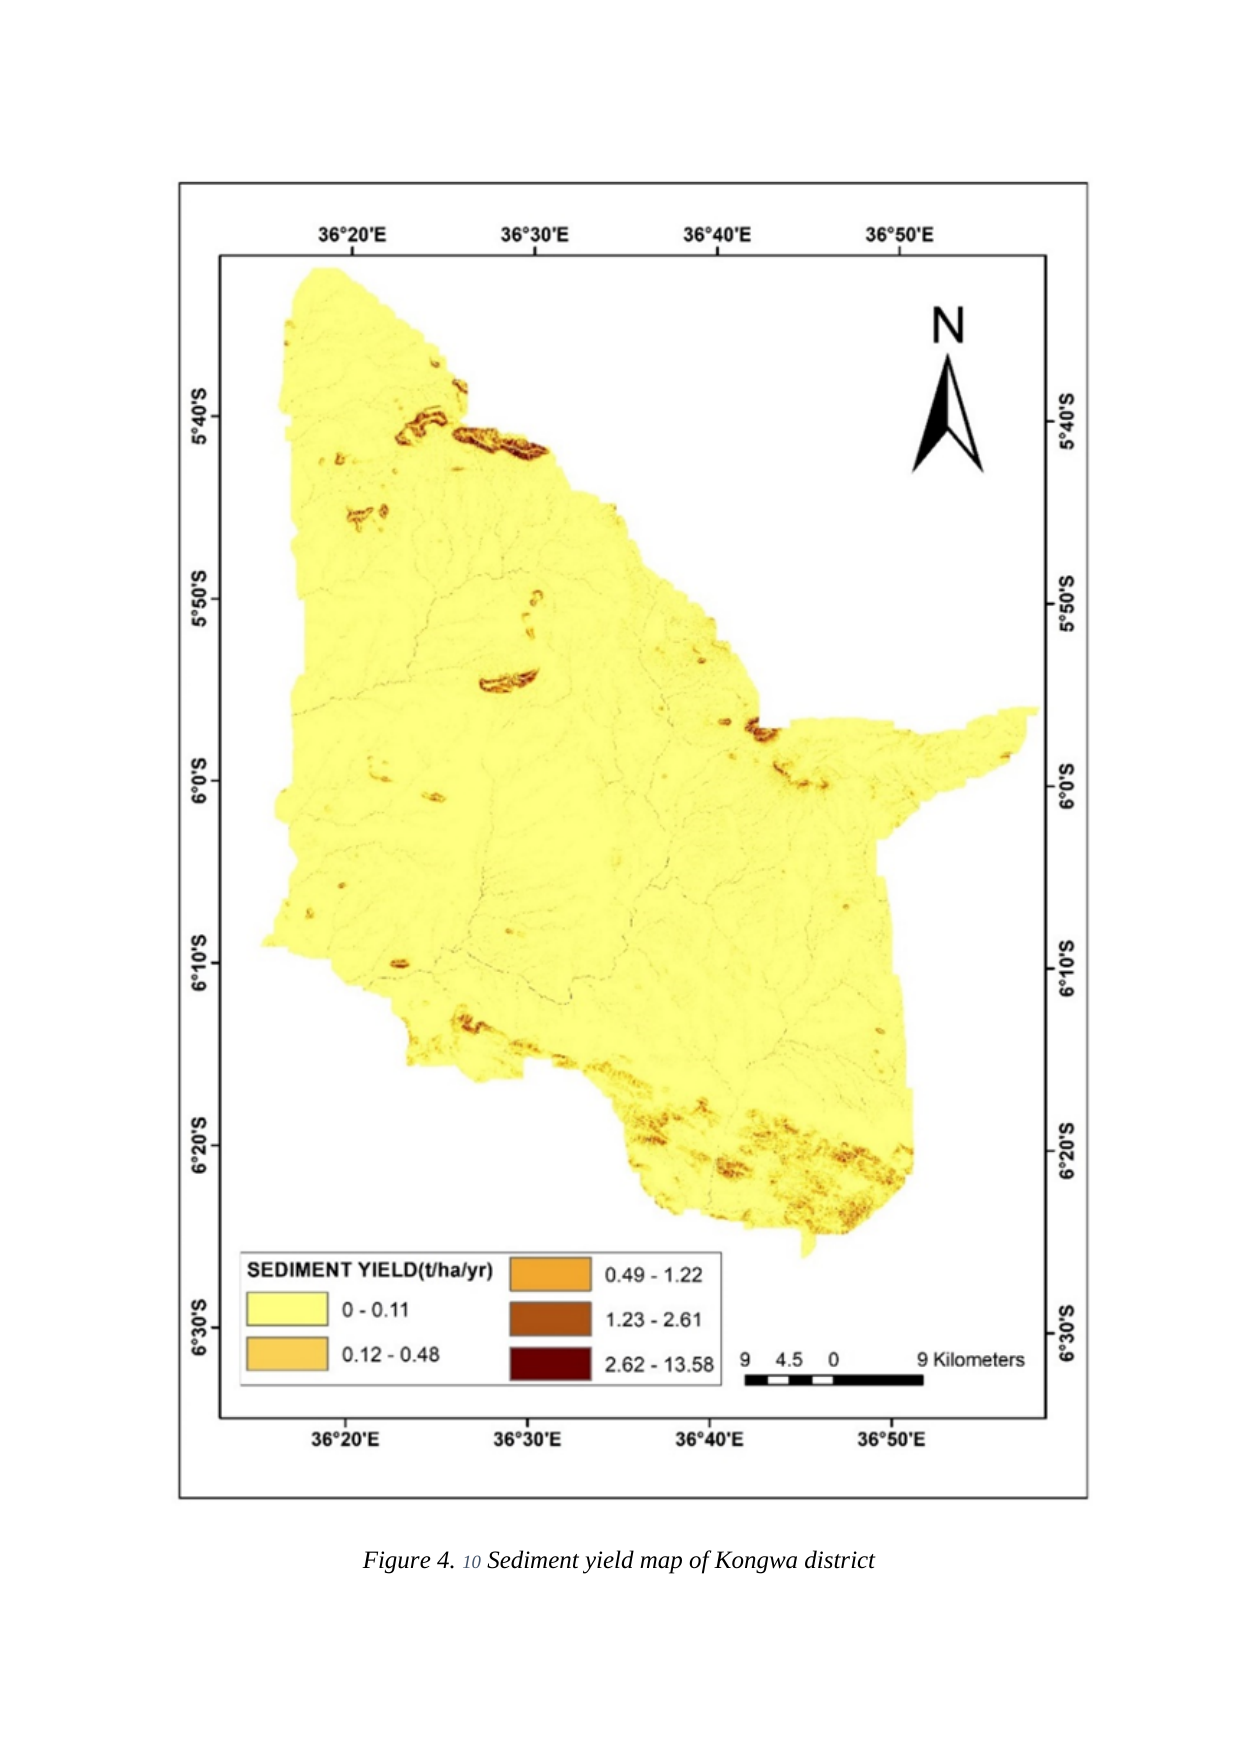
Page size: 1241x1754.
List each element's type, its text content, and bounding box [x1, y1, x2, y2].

picture [150, 150, 1114, 1514]
